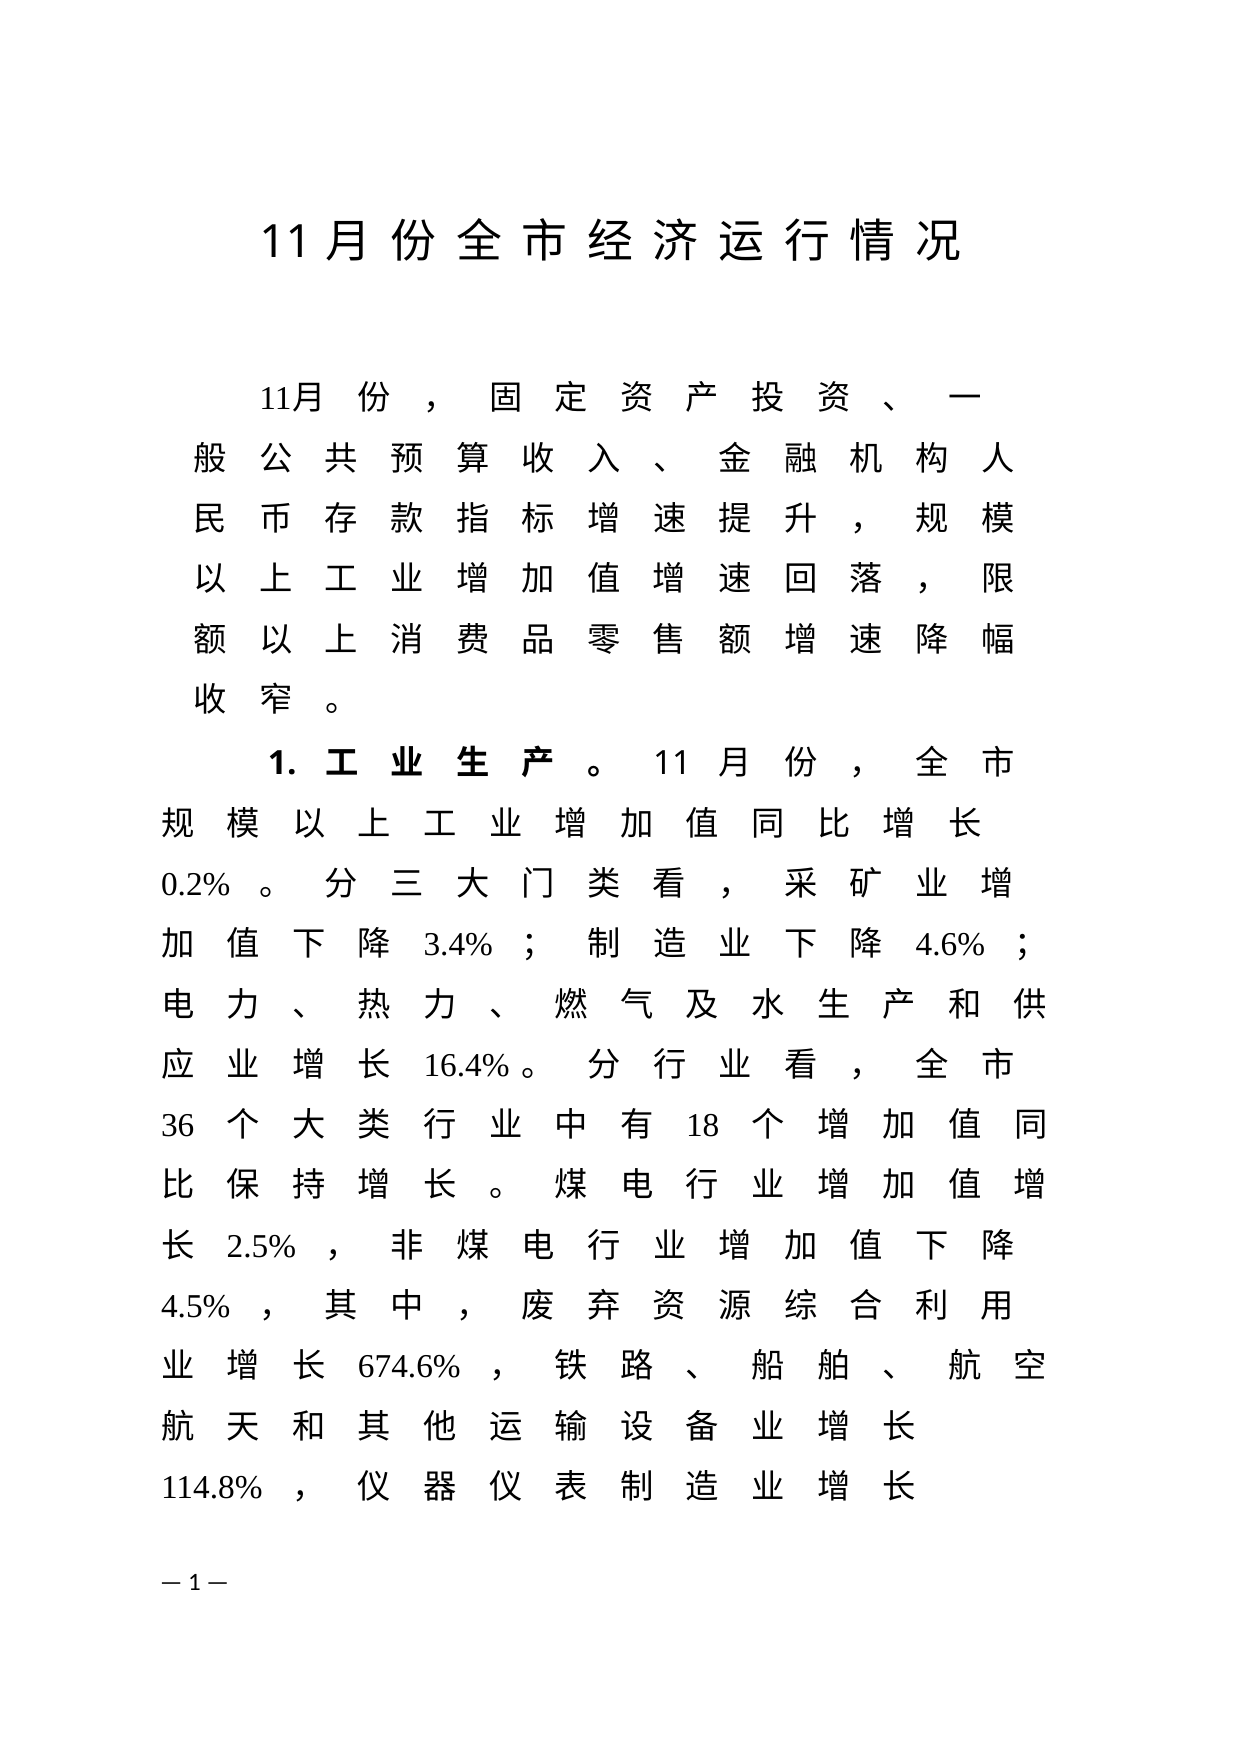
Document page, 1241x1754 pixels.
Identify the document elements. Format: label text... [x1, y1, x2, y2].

text 11月份全市经济运行情况 [161, 178, 1079, 298]
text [161, 730, 1079, 1514]
text 11月份，固定资产投资、一般公共预算收入、金融机构人民币存款指标增速提升，规模以上工业增加值增速回落，限额以上消费品零售额增速降幅收窄。 [184, 365, 1076, 727]
